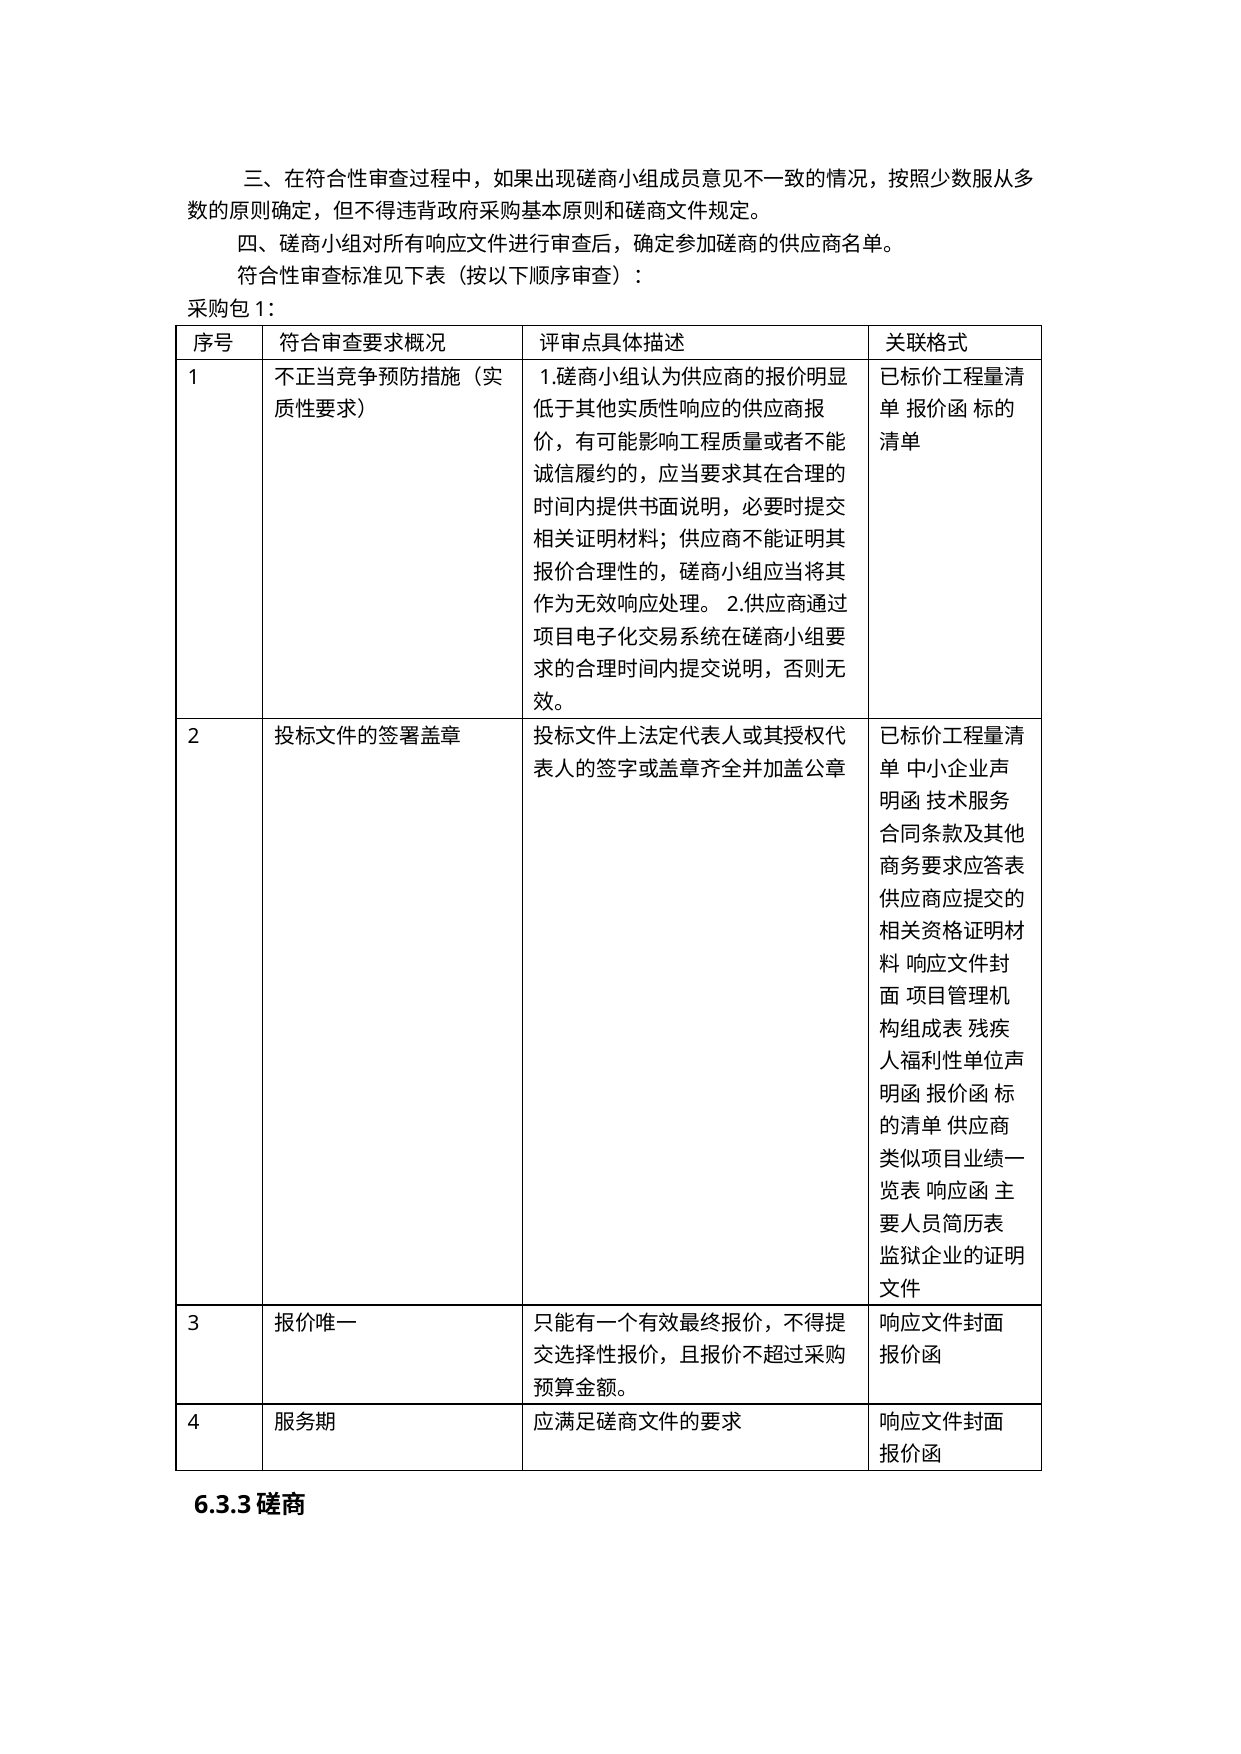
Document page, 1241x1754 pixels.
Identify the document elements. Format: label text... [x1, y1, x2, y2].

table_header 评审点具体描述 [523, 326, 868, 358]
table_cell 投标文件上法定代表人或其授权代表人的签字或盖章齐全并加盖公章 [523, 719, 868, 1304]
table_cell 服务期 [263, 1405, 522, 1470]
text 采购包1： [187, 292, 1053, 324]
table_cell 已标价工程量清单 报价函 标的清单 [869, 360, 1041, 718]
text 6.3.3磋商 [187, 1471, 1053, 1536]
table_cell 1 [177, 360, 262, 718]
table_cell 2 [177, 719, 262, 1304]
table_header 序号 [177, 326, 262, 358]
table_cell 已标价工程量清单 中小企业声明函 技术服务合同条款及其他商务要求应答表 供应商应提交的相关资格证明材料 响应文件封面 项目管理机构组成表 残疾人福利性单位声明函 报价函 标的清单 供应商类似项目业绩一览表 响应函 主要人员简历表 监狱企业的证明文件 [869, 719, 1041, 1304]
text 四、磋商小组对所有响应文件进行审查后，确定参加磋商的供应商名单。 [187, 227, 1053, 259]
text 符合性审查标准见下表（按以下顺序审查）： [187, 259, 1053, 292]
table_cell 只能有一个有效最终报价，不得提交选择性报价，且报价不超过采购预算金额。 [523, 1306, 868, 1403]
table_cell 响应文件封面 报价函 [869, 1405, 1041, 1470]
table_cell 投标文件的签署盖章 [263, 719, 522, 1304]
table_cell 3 [177, 1306, 262, 1403]
text 三、在符合性审查过程中，如果出现磋商小组成员意见不一致的情况，按照少数服从多数的原则确定，但不得违背政府采购基本原则和磋商文件规定。 [187, 162, 1053, 227]
table_cell 不正当竞争预防措施（实质性要求） [263, 360, 522, 718]
table_cell 应满足磋商文件的要求 [523, 1405, 868, 1470]
table_cell 响应文件封面 报价函 [869, 1306, 1041, 1403]
table_header 关联格式 [869, 326, 1041, 358]
table_cell 1.磋商小组认为供应商的报价明显低于其他实质性响应的供应商报价，有可能影响工程质量或者不能诚信履约的，应当要求其在合理的时间内提供书面说明，必要时提交相关证明材料；供应商不能证明其报价合理性的，磋商小组应当将其作为无效响应处理。 2.供应商通过项目电子化交易系统在磋商小组要求的合理时间内提交说明，否则无效。 [523, 360, 868, 718]
table_header 符合审查要求概况 [263, 326, 522, 358]
table_cell 报价唯一 [263, 1306, 522, 1403]
table_cell 4 [177, 1405, 262, 1470]
